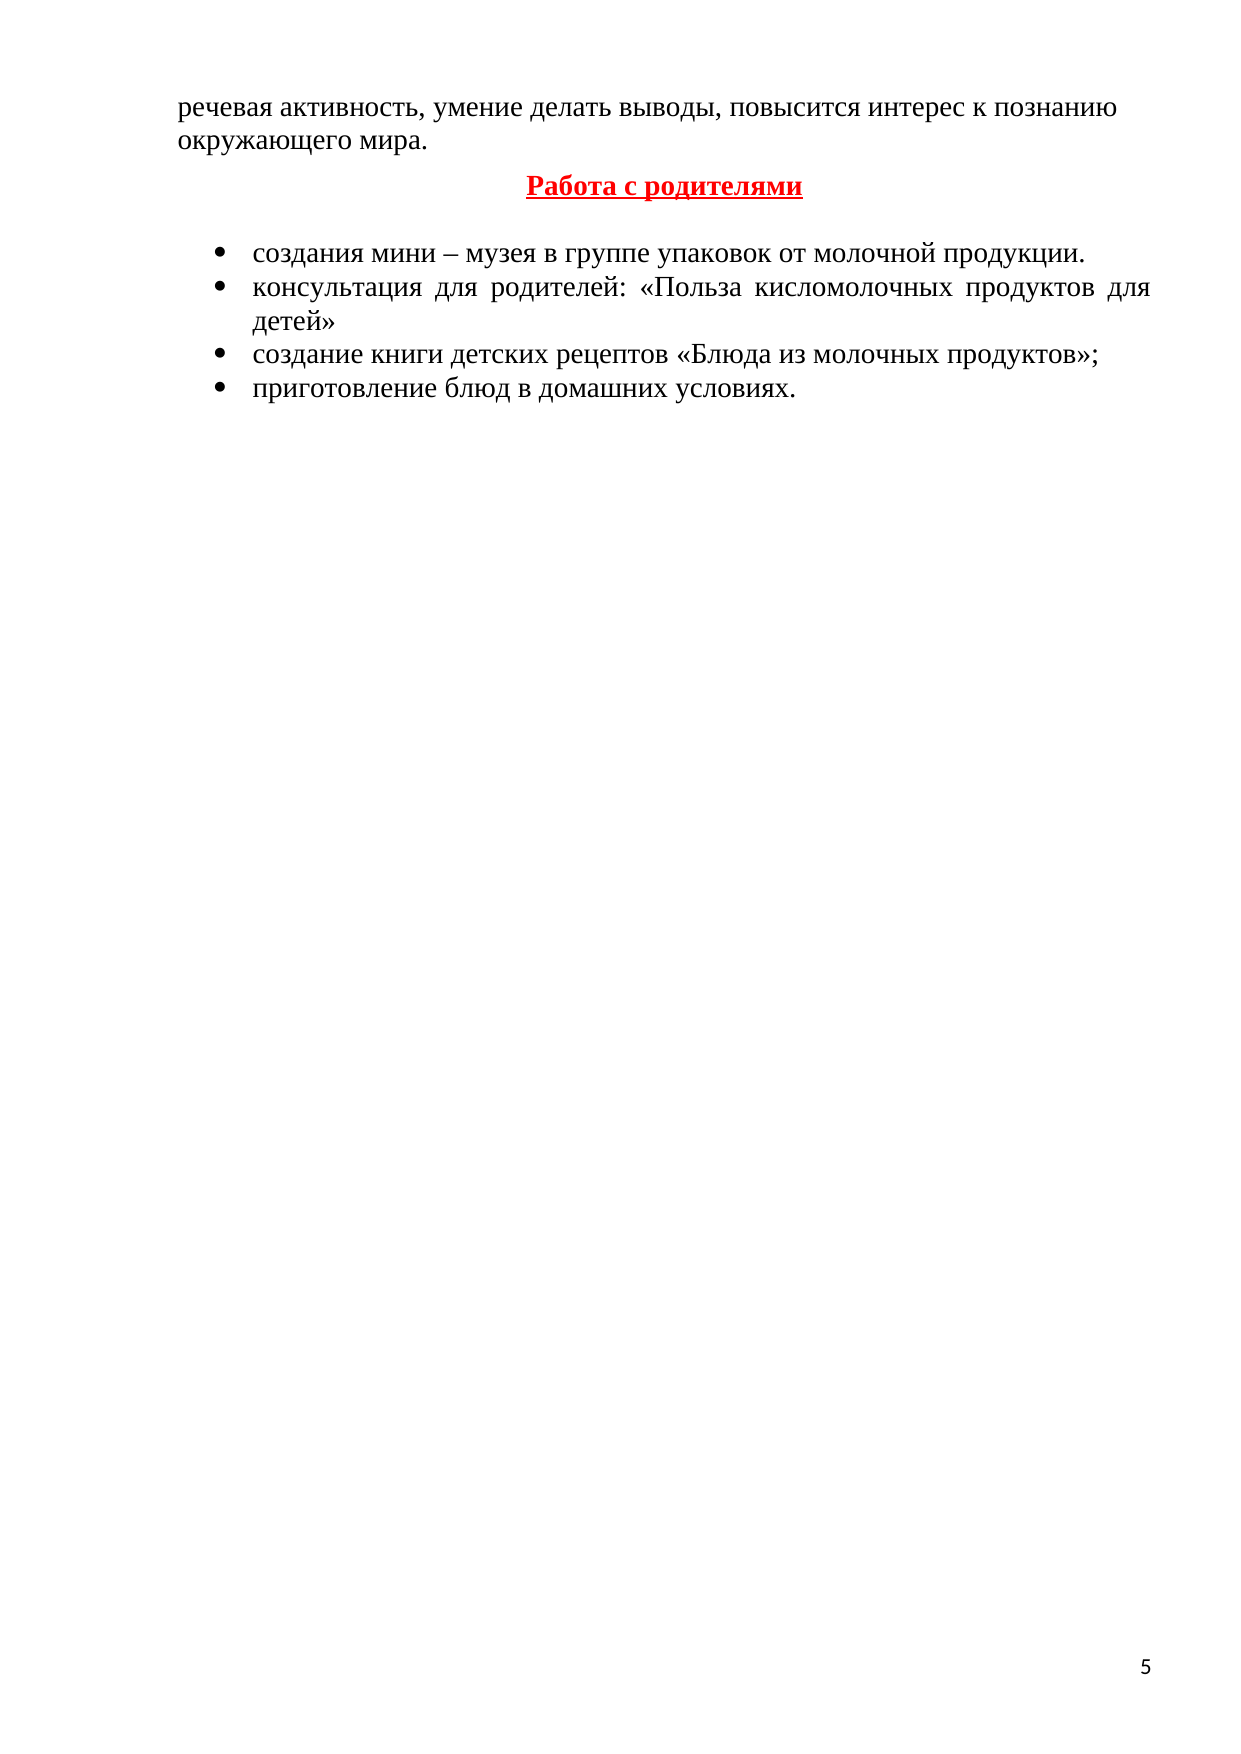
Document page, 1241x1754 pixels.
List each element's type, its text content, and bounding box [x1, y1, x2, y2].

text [177, 89, 1152, 156]
text Работа с родителями [177, 168, 1152, 202]
list консультация для родителей: «Польза кисломолочных продуктов для детей» [215, 269, 1152, 336]
list создание книги детских рецептов «Блюда из молочных продуктов»; [215, 336, 1152, 370]
list приготовление блюд в домашних условиях. [215, 370, 1152, 403]
list создания мини – музея в группе упаковок от молочной продукции. [215, 235, 1152, 269]
